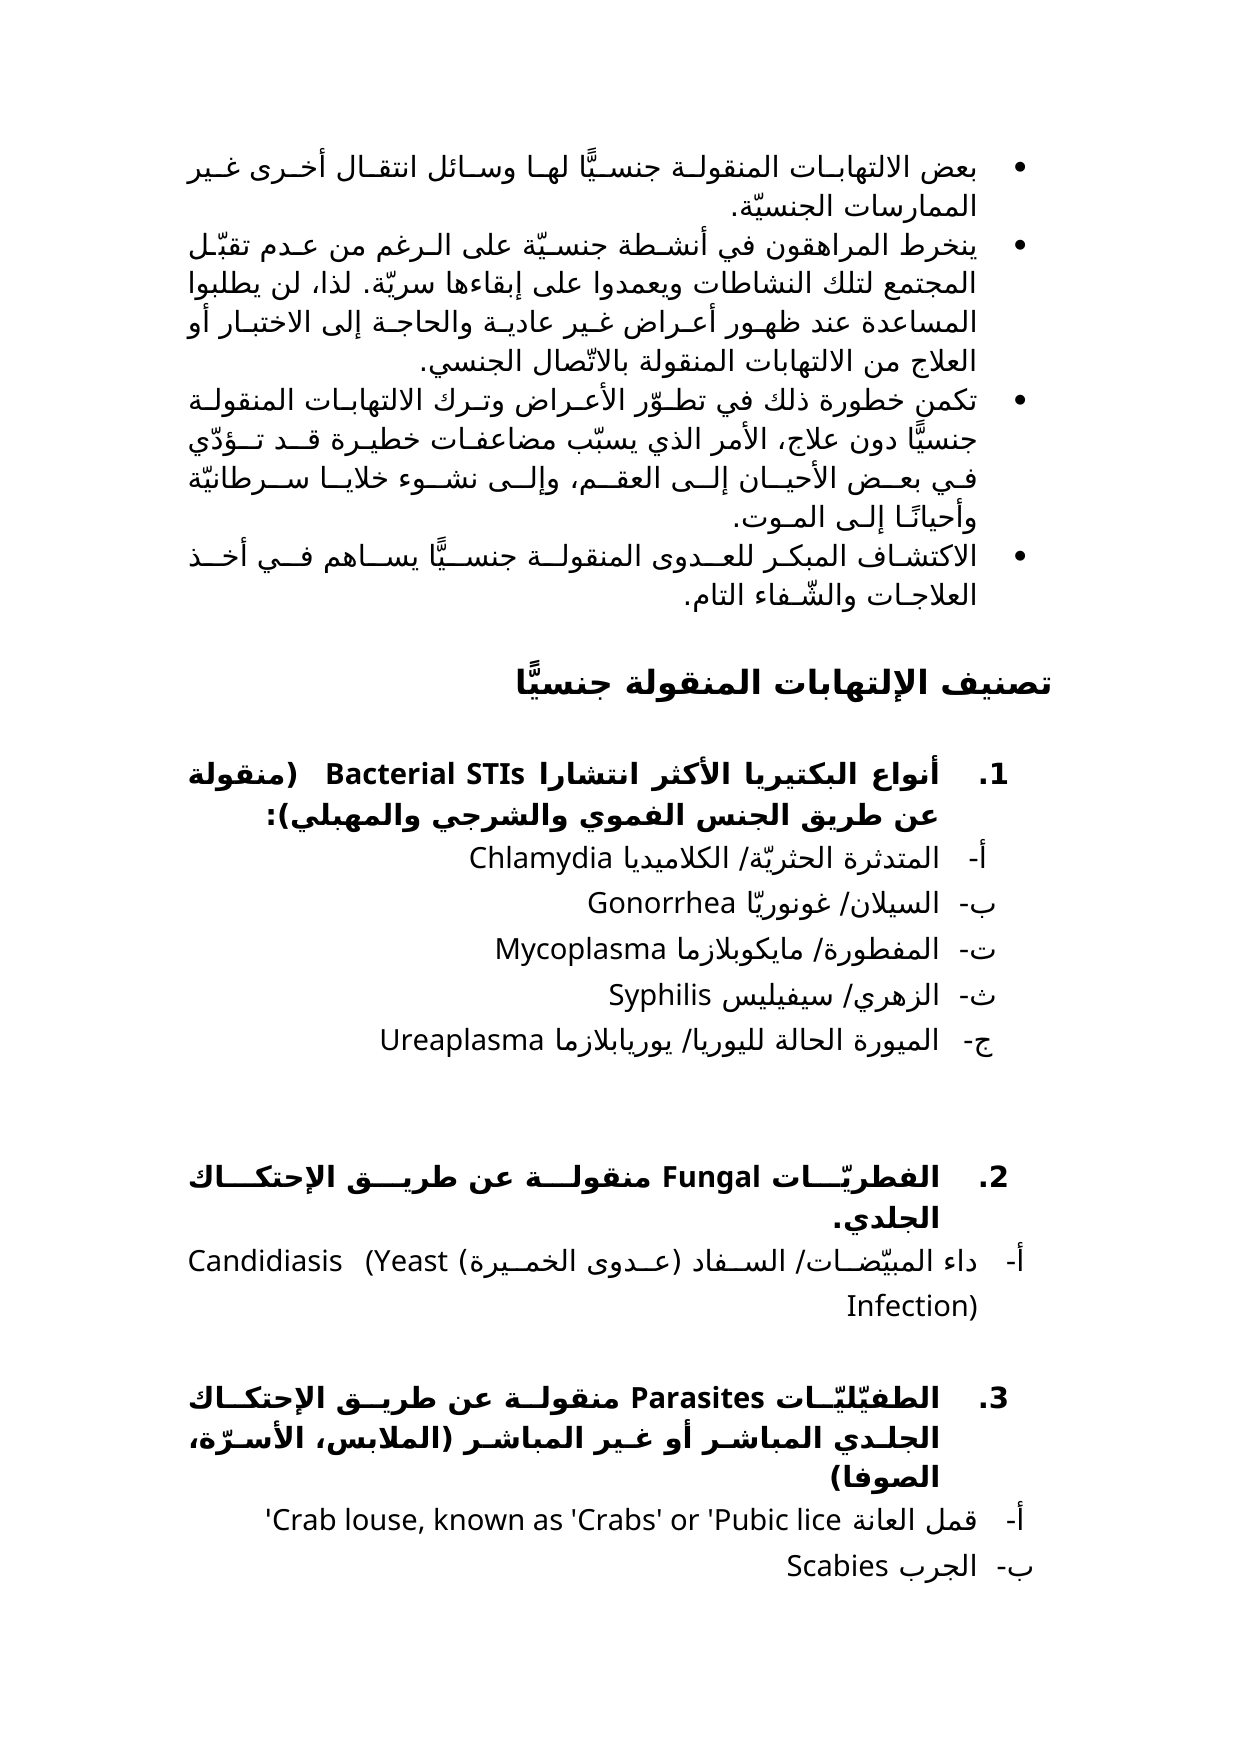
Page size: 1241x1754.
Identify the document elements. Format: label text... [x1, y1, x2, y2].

list السيلان/ غونوريّا Gonorrhea [187, 883, 978, 922]
list داء المبيّضات/ السفاد (عدوى الخميرة) Candidiasis (Yeast Infection) [187, 1240, 1015, 1325]
list الفطريّات Fungal منقولة عن طريق الإحتكاك الجلدي. [187, 1156, 978, 1235]
list بعض الالتهابات المنقولة جنسيًّا لها وسائل انتقال أخرى غير الممارسات الجنسيّة. [187, 150, 1015, 223]
list الميورة الحالة لليوريا/ يوريابلازما Ureaplasma [187, 1019, 978, 1059]
text تصنيف الإلتهابات المنقولة جنسيًّا [187, 663, 1053, 702]
list ينخرط المراهقون في أنشطة جنسيّة على الرغم من عدم تقبّل المجتمع لتلك النشاطات ويعمدوا على إبقاءها سريّة. لذا، لن يطلبوا المساعدة عند ظهور أعراض غير عادية والحاجة إلى الاختبار أو العلاج من الالتهابات المنقولة بالاتّصال الجنسي. [187, 228, 1015, 379]
list الاكتشـاف المبكـر للعـدوى المنقولـة جنسـيًّا يسـاهم فـي أخـذ العلاجـات والشّـفاء التام. [187, 539, 1015, 612]
list الطفيّليّات Parasites منقولة عن طريق الإحتكاك الجلدي المباشر أو غير المباشر (الملابس، الأسرّة، الصوفا) [187, 1377, 978, 1494]
list المتدثرة الحثريّة/ الكلاميديا Chlamydia [187, 837, 978, 877]
list قمل العانة Crab louse, known as 'Crabs' or 'Pubic lice' [187, 1499, 1015, 1539]
list الزهري/ سيفيليس Syphilis [187, 974, 978, 1013]
list أنواع البكتيريا الأكثر انتشارا Bacterial STIs (منقولة عن طريق الجنس الفموي والشرجي والمهبلي): [187, 753, 978, 832]
list الجرب Scabies [187, 1545, 1015, 1585]
list المفطورة/ مايكوبلازما Mycoplasma [187, 928, 978, 968]
list تكمن خطورة ذلك في تطوّر الأعراض وترك الالتهابات المنقولة جنسيًّا دون علاج، الأمر الذي يسبّب مضاعفـات خطيـرة قـد تـؤدّي فـي بعـض الأحيـان إلـى العقـم، وإلـى نشـوء خلايـا سـرطانيّة وأحيانًـا إلـى المـوت. [187, 384, 1015, 534]
